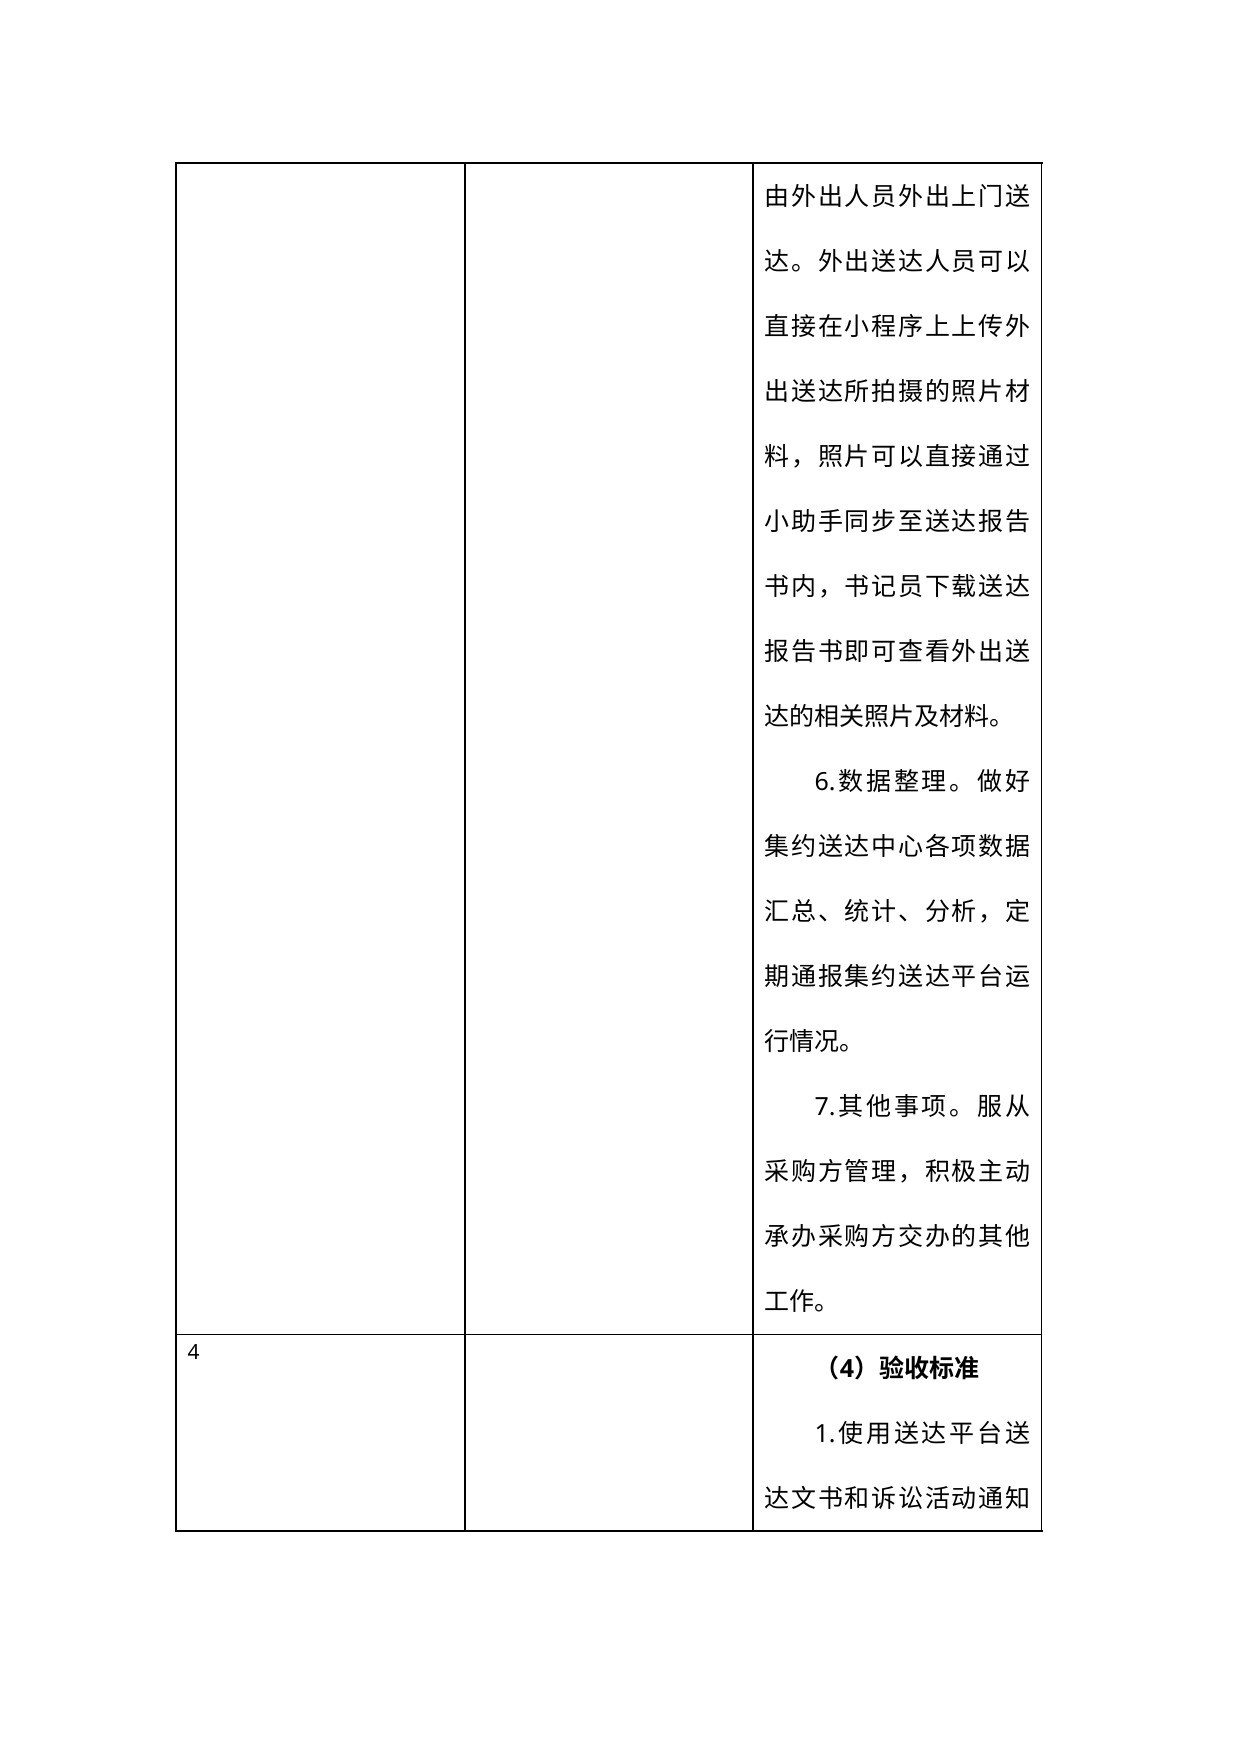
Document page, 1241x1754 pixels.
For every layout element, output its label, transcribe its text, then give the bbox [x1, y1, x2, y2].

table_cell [754, 1335, 1041, 1530]
table_cell 4 [177, 1335, 464, 1530]
table_cell [466, 1335, 752, 1530]
table_cell 3 [177, 164, 464, 1333]
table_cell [754, 164, 1041, 1333]
table_cell [466, 164, 752, 1333]
